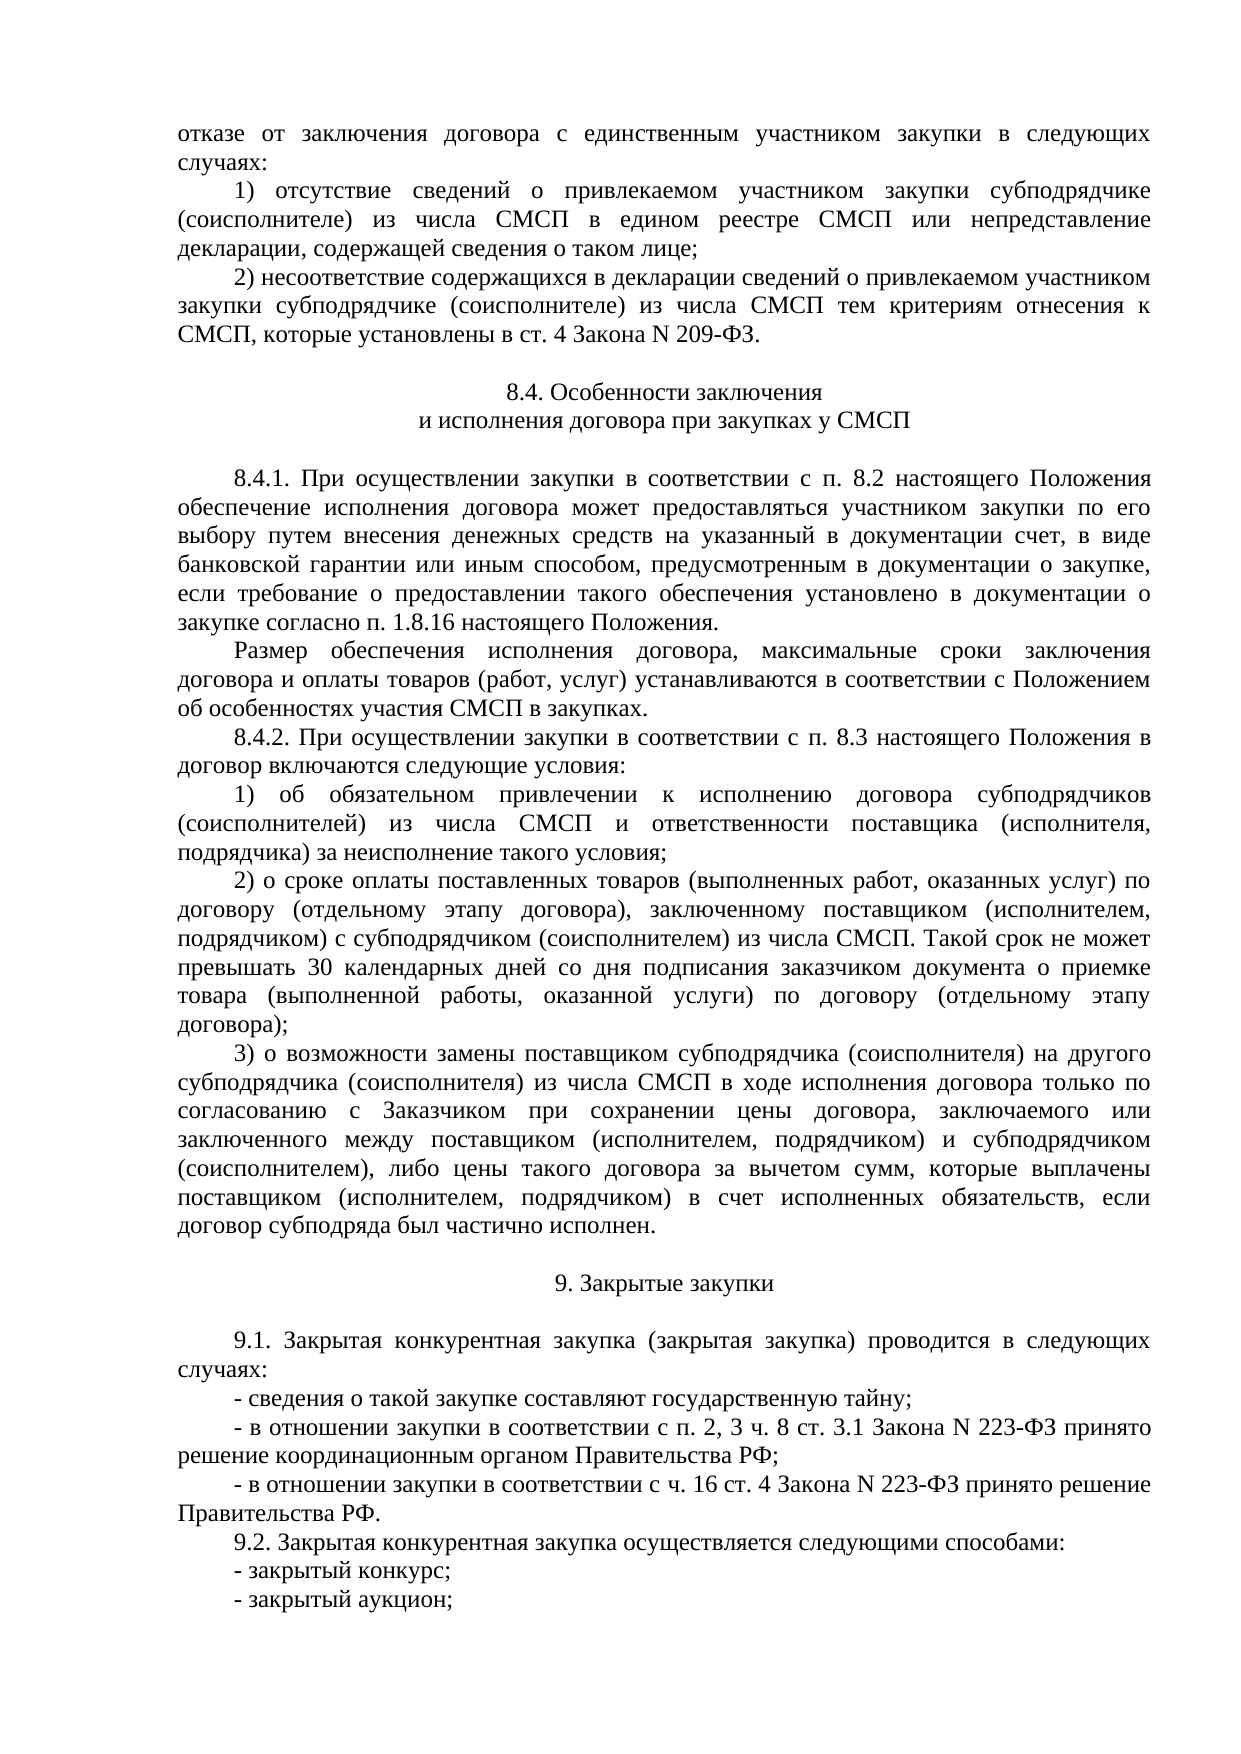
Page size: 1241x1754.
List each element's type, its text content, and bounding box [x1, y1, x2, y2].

text 8.4.2. При осуществлении закупки в соответствии с п. 8.3 настоящего Положения в договор включаются следующие условия: [177, 722, 1152, 779]
text и исполнения договора при закупках у СМСП [177, 406, 1152, 434]
text - в отношении закупки в соответствии с ч. 16 ст. 4 Закона N 223-ФЗ принято решение Правительства РФ. [177, 1469, 1152, 1527]
text 3) о возможности замены поставщиком субподрядчика (соисполнителя) на другого субподрядчика (соисполнителя) из числа СМСП в ходе исполнения договора только по согласованию с Заказчиком при сохранении цены договора, заключаемого или заключенного между поставщиком (исполнителем, подрядчиком) и субподрядчиком (соисполнителем), либо цены такого договора за вычетом сумм, которые выплачены поставщиком (исполнителем, подрядчиком) в счет исполненных обязательств, если договор субподряда был частично исполнен. [177, 1038, 1152, 1239]
text 1) об обязательном привлечении к исполнению договора субподрядчиков (соисполнителей) из числа СМСП и ответственности поставщика (исполнителя, подрядчика) за неисполнение такого условия; [177, 779, 1152, 866]
text - в отношении закупки в соответствии с п. 2, 3 ч. 8 ст. 3.1 Закона N 223-ФЗ принято решение координационным органом Правительства РФ; [177, 1412, 1152, 1469]
text 1) отсутствие сведений о привлекаемом участником закупки субподрядчике (соисполнителе) из числа СМСП в едином реестре СМСП или непредставление декларации, содержащей сведения о таком лице; [177, 176, 1152, 262]
text - закрытый аукцион; [177, 1584, 1152, 1613]
text 8.4. Особенности заключения [177, 377, 1152, 406]
text 2) о сроке оплаты поставленных товаров (выполненных работ, оказанных услуг) по договору (отдельному этапу договора), заключенному поставщиком (исполнителем, подрядчиком) с субподрядчиком (соисполнителем) из числа СМСП. Такой срок не может превышать 30 календарных дней со дня подписания заказчиком документа о приемке товара (выполненной работы, оказанной услуги) по договору (отдельному этапу договора); [177, 866, 1152, 1038]
text - закрытый конкурс; [177, 1556, 1152, 1584]
text 2) несоответствие содержащихся в декларации сведений о привлекаемом участником закупки субподрядчике (соисполнителе) из числа СМСП тем критериям отнесения к СМСП, которые установлены в ст. 4 Закона N 209-ФЗ. [177, 262, 1152, 348]
text 9.1. Закрытая конкурентная закупка (закрытая закупка) проводится в следующих случаях: [177, 1326, 1152, 1383]
text 9.2. Закрытая конкурентная закупка осуществляется следующими способами: [177, 1527, 1152, 1556]
text Размер обеспечения исполнения договора, максимальные сроки заключения договора и оплаты товаров (работ, услуг) устанавливаются в соответствии с Положением об особенностях участия СМСП в закупках. [177, 636, 1152, 722]
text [177, 118, 1152, 176]
text 8.4.1. При осуществлении закупки в соответствии с п. 8.2 настоящего Положения обеспечение исполнения договора может предоставляться участником закупки по его выбору путем внесения денежных средств на указанный в документации счет, в виде банковской гарантии или иным способом, предусмотренным в документации о закупке, если требование о предоставлении такого обеспечения установлено в документации о закупке согласно п. 1.8.16 настоящего Положения. [177, 463, 1152, 636]
text 9. Закрытые закупки [177, 1268, 1152, 1297]
text - сведения о такой закупке составляют государственную тайну; [177, 1383, 1152, 1412]
